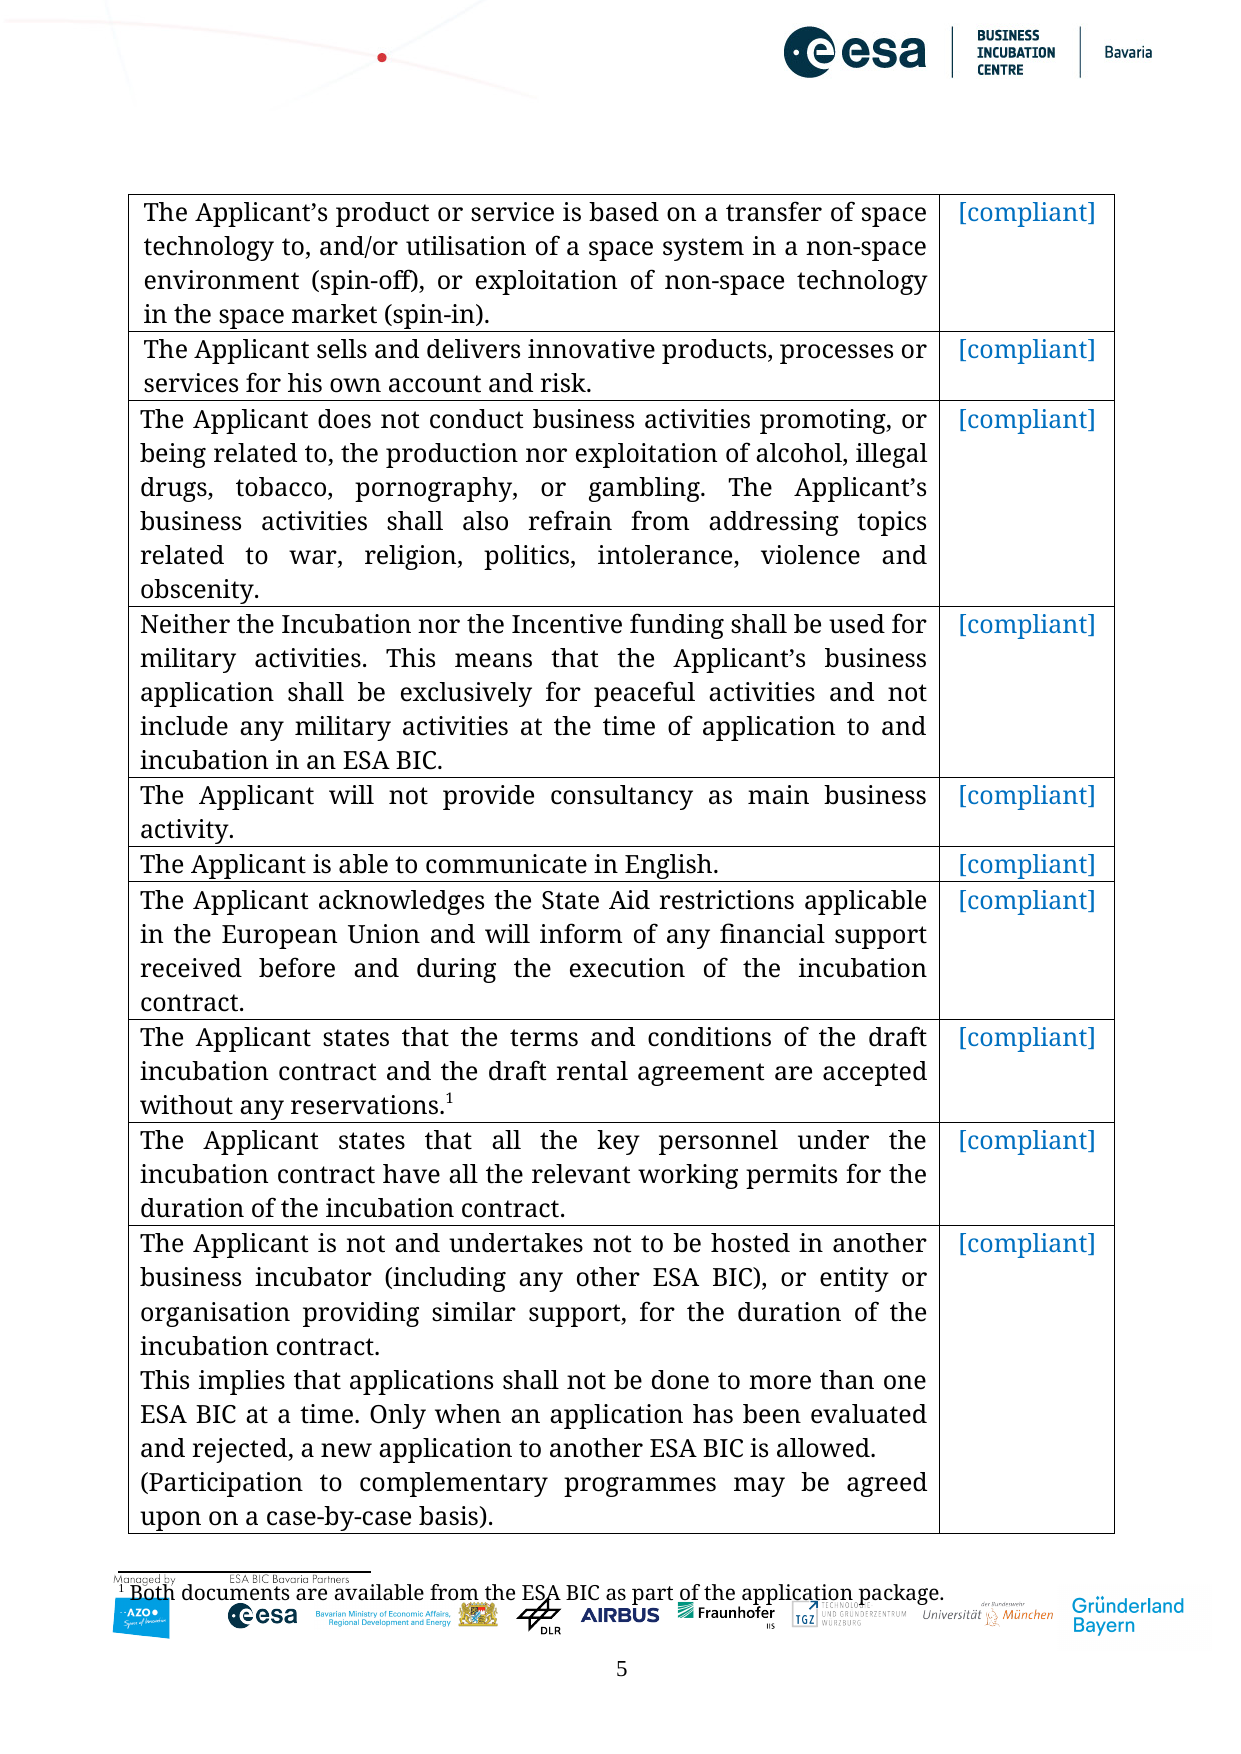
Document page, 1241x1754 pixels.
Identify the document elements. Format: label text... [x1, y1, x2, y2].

table_cell [compliant] [940, 1226, 1114, 1533]
table_cell The Applicant is not and undertakes not to be hosted in another business incubator (including any other ESA BIC), or entity or organisation providing similar support, for the duration of the incubation contract. This implies that applications shall not be done to more than one ESA BIC at a time. Only when an application has been evaluated and rejected, a new application to another ESA BIC is allowed. (Participation to complementary programmes may be agreed upon on a case-by-case basis). [129, 1226, 939, 1533]
table_cell The Applicant is able to communicate in English. [129, 847, 939, 881]
table_cell The Applicant’s product or service is based on a transfer of space technology to, and/or utilisation of a space system in a non-space environment (spin-off), or exploitation of non-space technology in the space market (spin-in). [129, 195, 939, 331]
table_cell The Applicant sells and delivers innovative products, processes or services for his own account and risk. [129, 332, 939, 400]
table_cell The Applicant states that the terms and conditions of the draft incubation contract and the draft rental agreement are accepted without any reservations. [129, 1020, 939, 1122]
table_cell [compliant] [940, 332, 1114, 400]
table_cell [compliant] [940, 607, 1114, 777]
table_cell [compliant] [940, 195, 1114, 331]
table_cell [compliant] [940, 882, 1114, 1018]
table_cell [compliant] [940, 778, 1114, 846]
table_cell The Applicant will not provide consultancy as main business activity. [129, 778, 939, 846]
table_cell [compliant] [940, 1123, 1114, 1225]
table_cell The Applicant acknowledges the State Aid restrictions applicable in the European Union and will inform of any financial support received before and during the execution of the incubation contract. [129, 882, 939, 1018]
table_cell [compliant] [940, 401, 1114, 606]
table_cell The Applicant states that all the key personnel under the incubation contract have all the relevant working permits for the duration of the incubation contract. [129, 1123, 939, 1225]
table_cell The Applicant does not conduct business activities promoting, or being related to, the production nor exploitation of alcohol, illegal drugs, tobacco, pornography, or gambling. The Applicant’s business activities shall also refrain from addressing topics related to war, religion, politics, intolerance, violence and obscenity. [129, 401, 939, 606]
picture [1, 0, 1239, 1751]
table_cell Neither the Incubation nor the Incentive funding shall be used for military activities. This means that the Applicant’s business application shall be exclusively for peaceful activities and not include any military activities at the time of application to and incubation in an ESA BIC. [129, 607, 939, 777]
table_cell [compliant] [940, 847, 1114, 881]
table_cell [compliant] [940, 1020, 1114, 1122]
